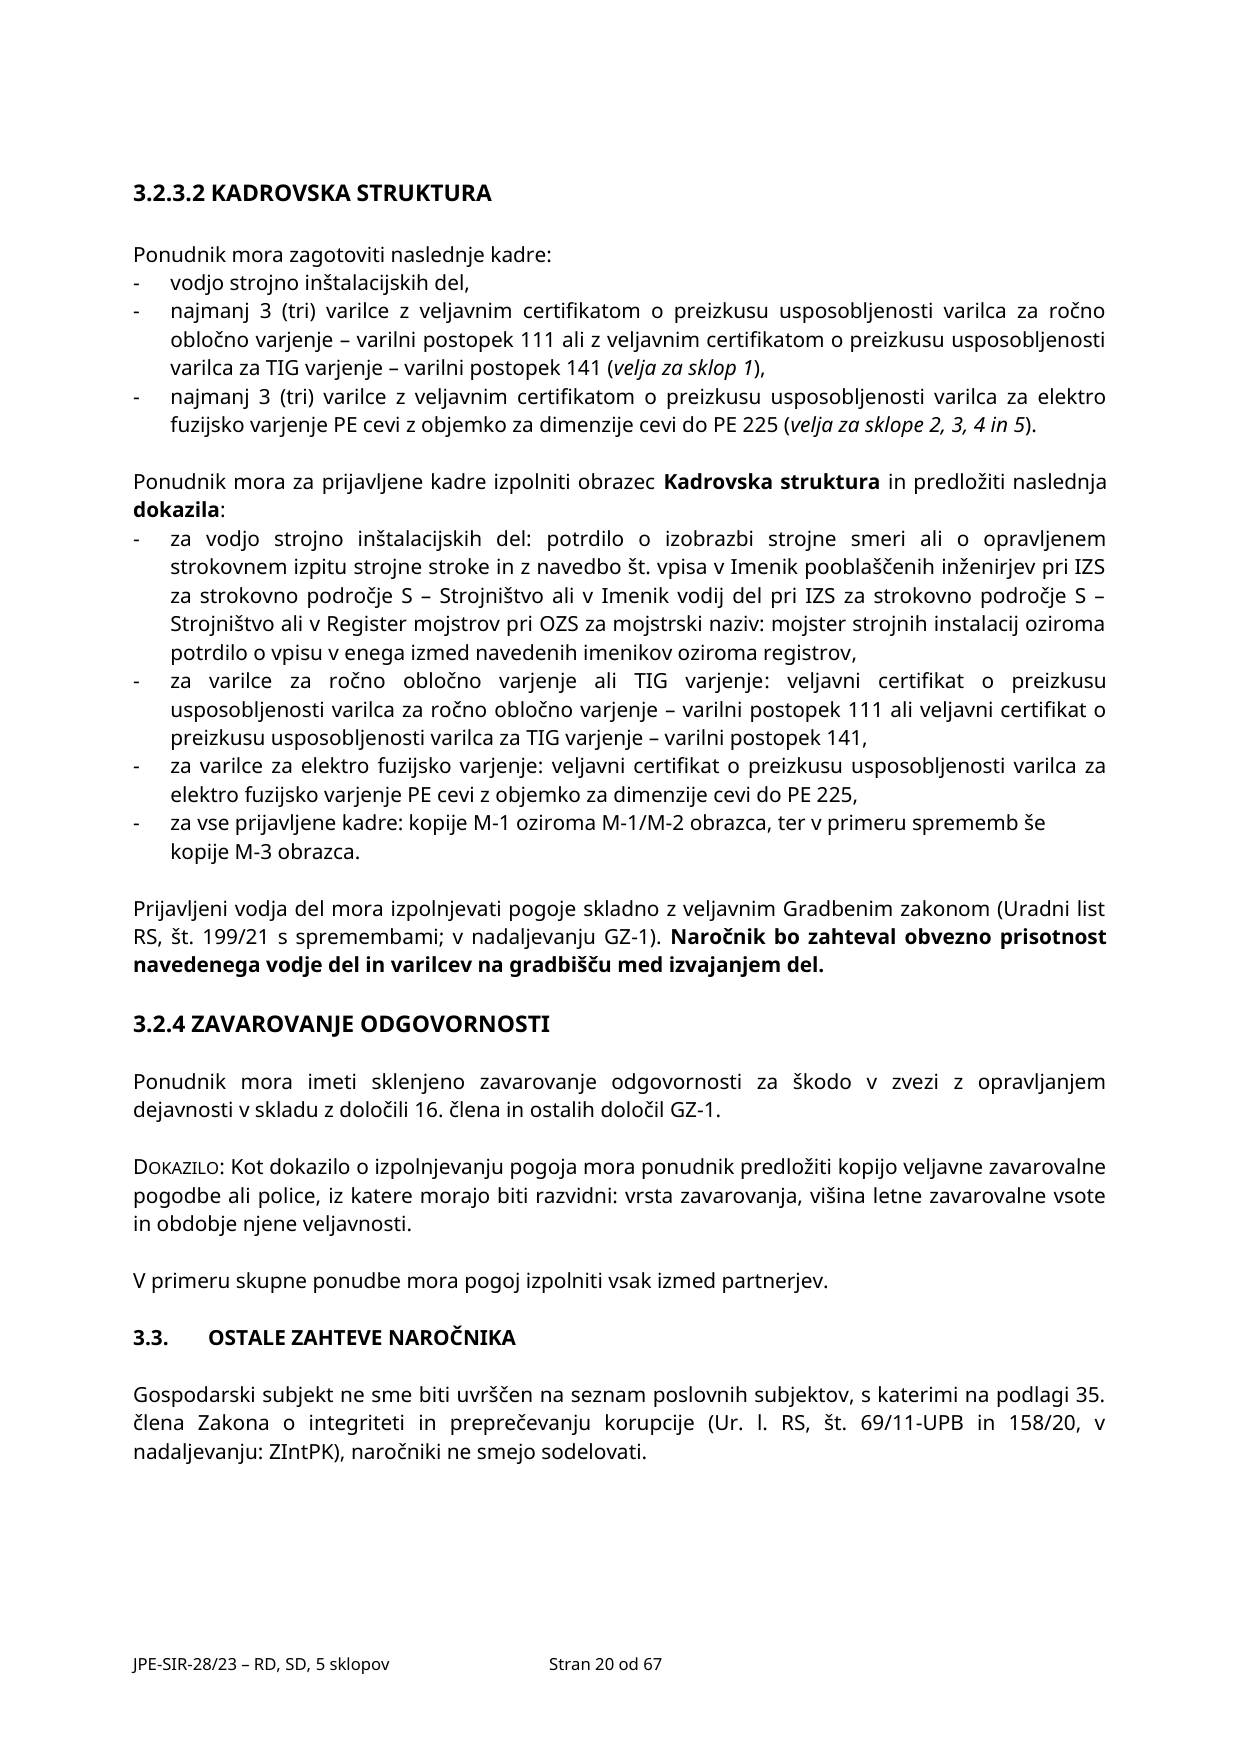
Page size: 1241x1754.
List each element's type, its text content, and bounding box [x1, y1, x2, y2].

list najmanj 3 (tri) varilce z veljavnim certifikatom o preizkusu usposobljenosti varilca za elektro fuzijsko varjenje PE cevi z objemko za dimenzije cevi do PE 225 (velja za sklope 2, 3, 4 in 5). [133, 382, 1107, 439]
list vodjo strojno inštalacijskih del, [133, 268, 1107, 297]
text 3.2.3.2 KADROVSKA STRUKTURA [133, 177, 1107, 208]
list za vodjo strojno inštalacijskih del: potrdilo o izobrazbi strojne smeri ali o opravljenem strokovnem izpitu strojne stroke in z navedbo št. vpisa v Imenik pooblaščenih inženirjev pri IZS za strokovno področje S – Strojništvo ali v Imenik vodij del pri IZS za strokovno področje S – Strojništvo ali v Register mojstrov pri OZS za mojstrski naziv: mojster strojnih instalacij oziroma potrdilo o vpisu v enega izmed navedenih imenikov oziroma registrov, [133, 524, 1107, 666]
text V primeru skupne ponudbe mora pogoj izpolniti vsak izmed partnerjev. [133, 1266, 1107, 1295]
text Dokazilo: Kot dokazilo o izpolnjevanju pogoja mora ponudnik predložiti kopijo veljavne zavarovalne pogodbe ali police, iz katere morajo biti razvidni: vrsta zavarovanja, višina letne zavarovalne vsote in obdobje njene veljavnosti. [133, 1152, 1107, 1238]
text Ponudnik mora za prijavljene kadre izpolniti obrazec Kadrovska struktura in predložiti naslednja dokazila: [133, 467, 1107, 524]
list najmanj 3 (tri) varilce z veljavnim certifikatom o preizkusu usposobljenosti varilca za ročno obločno varjenje – varilni postopek 111 ali z veljavnim certifikatom o preizkusu usposobljenosti varilca za TIG varjenje – varilni postopek 141 (velja za sklop 1), [133, 297, 1107, 382]
list OSTALE ZAHTEVE NAROČNIKA [133, 1323, 1107, 1352]
list za varilce za ročno obločno varjenje ali TIG varjenje: veljavni certifikat o preizkusu usposobljenosti varilca za ročno obločno varjenje – varilni postopek 111 ali veljavni certifikat o preizkusu usposobljenosti varilca za TIG varjenje – varilni postopek 141, [133, 666, 1107, 752]
text Ponudnik mora zagotoviti naslednje kadre: [133, 240, 1107, 268]
list za varilce za elektro fuzijsko varjenje: veljavni certifikat o preizkusu usposobljenosti varilca za elektro fuzijsko varjenje PE cevi z objemko za dimenzije cevi do PE 225, [133, 752, 1107, 808]
list za vse prijavljene kadre: kopije M-1 oziroma M-1/M-2 obrazca, ter v primeru sprememb še kopije M-3 obrazca. [133, 808, 1107, 865]
text Prijavljeni vodja del mora izpolnjevati pogoje skladno z veljavnim Gradbenim zakonom (Uradni list RS, št. 199/21 s spremembami; v nadaljevanju GZ-1). Naročnik bo zahteval obvezno prisotnost navedenega vodje del in varilcev na gradbišču med izvajanjem del. [133, 894, 1107, 979]
text Gospodarski subjekt ne sme biti uvrščen na seznam poslovnih subjektov, s katerimi na podlagi 35. člena Zakona o integriteti in preprečevanju korupcije (Ur. l. RS, št. 69/11-UPB in 158/20, v nadaljevanju: ZIntPK), naročniki ne smejo sodelovati. [133, 1380, 1107, 1465]
text 3.2.4 ZAVAROVANJE ODGOVORNOSTI [133, 1007, 1107, 1039]
text Ponudnik mora imeti sklenjeno zavarovanje odgovornosti za škodo v zvezi z opravljanjem dejavnosti v skladu z določili 16. člena in ostalih določil GZ-1. [133, 1067, 1107, 1124]
